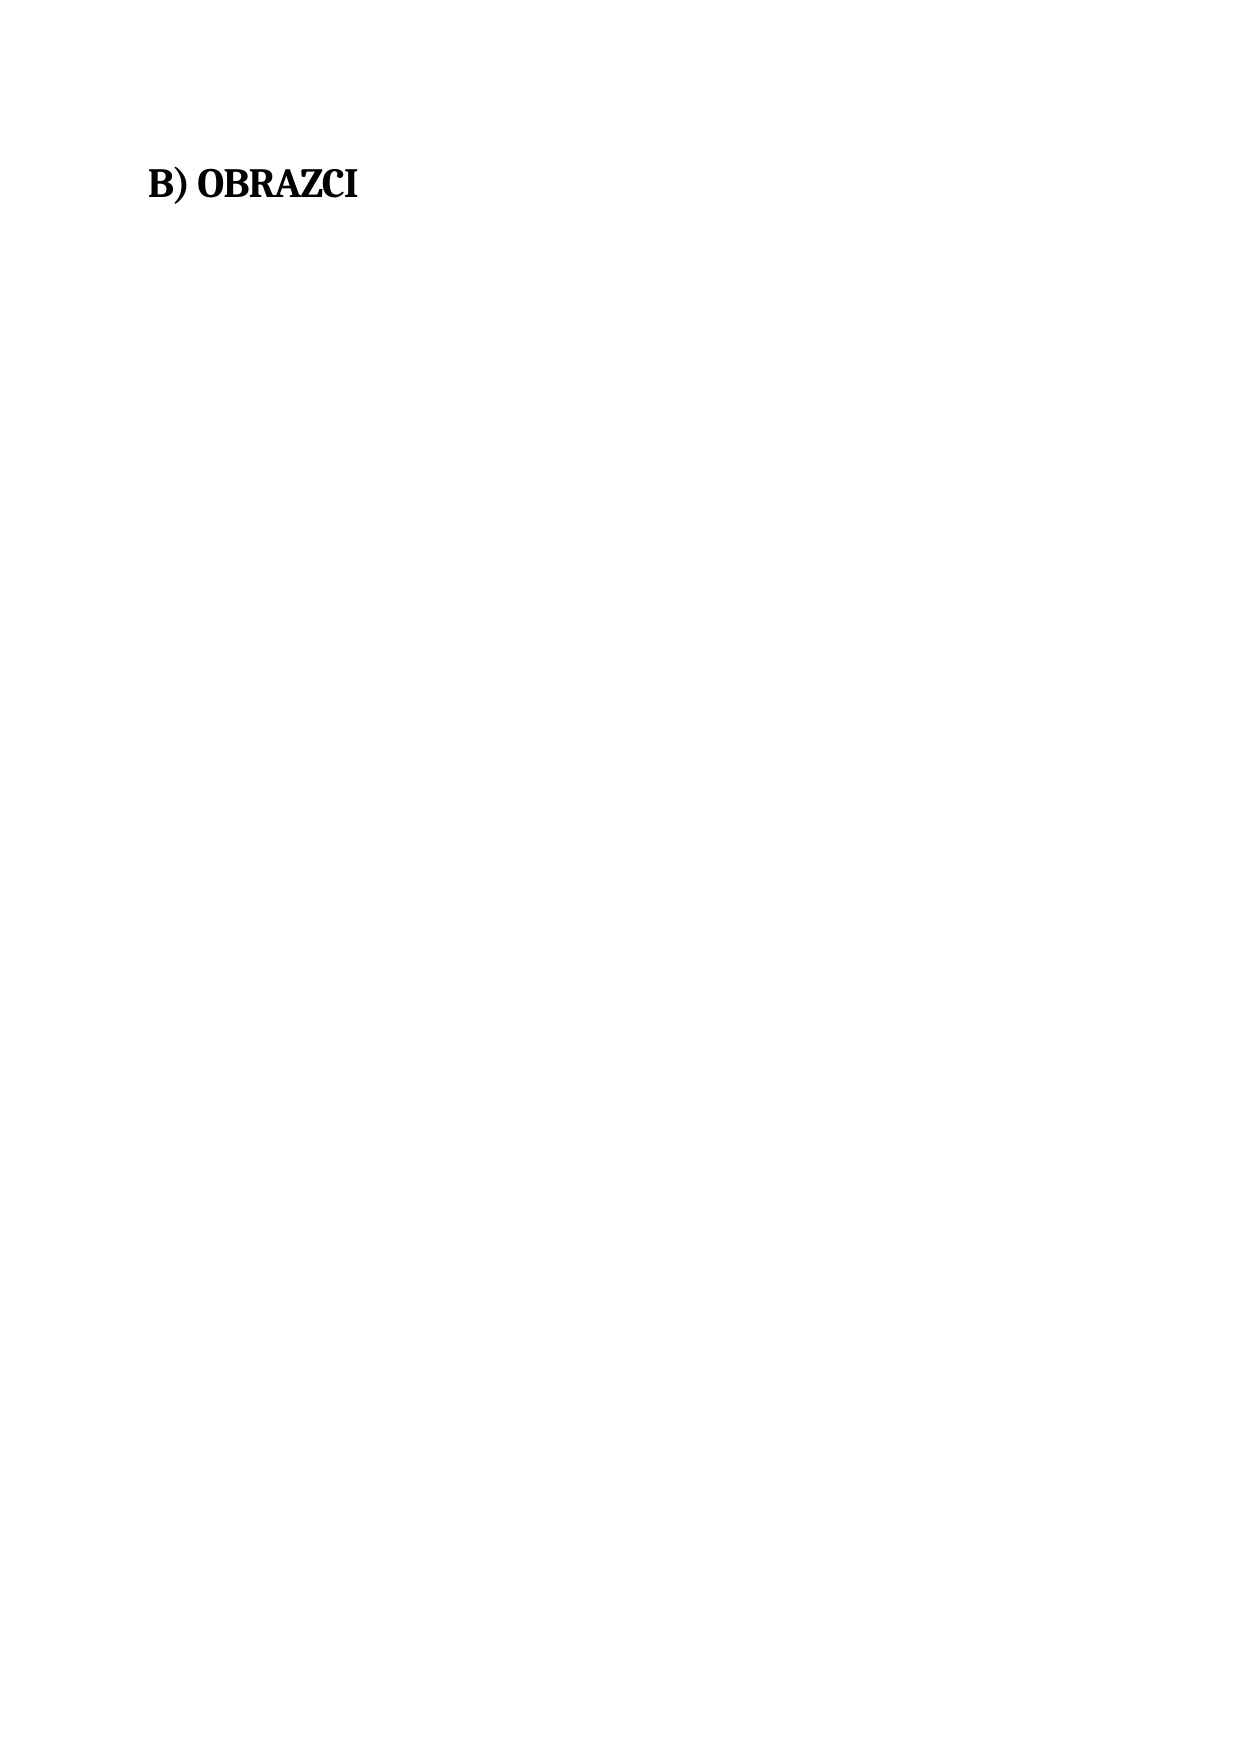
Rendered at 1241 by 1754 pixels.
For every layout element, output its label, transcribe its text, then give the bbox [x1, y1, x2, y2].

title B) OBRAZCI [148, 160, 1092, 208]
